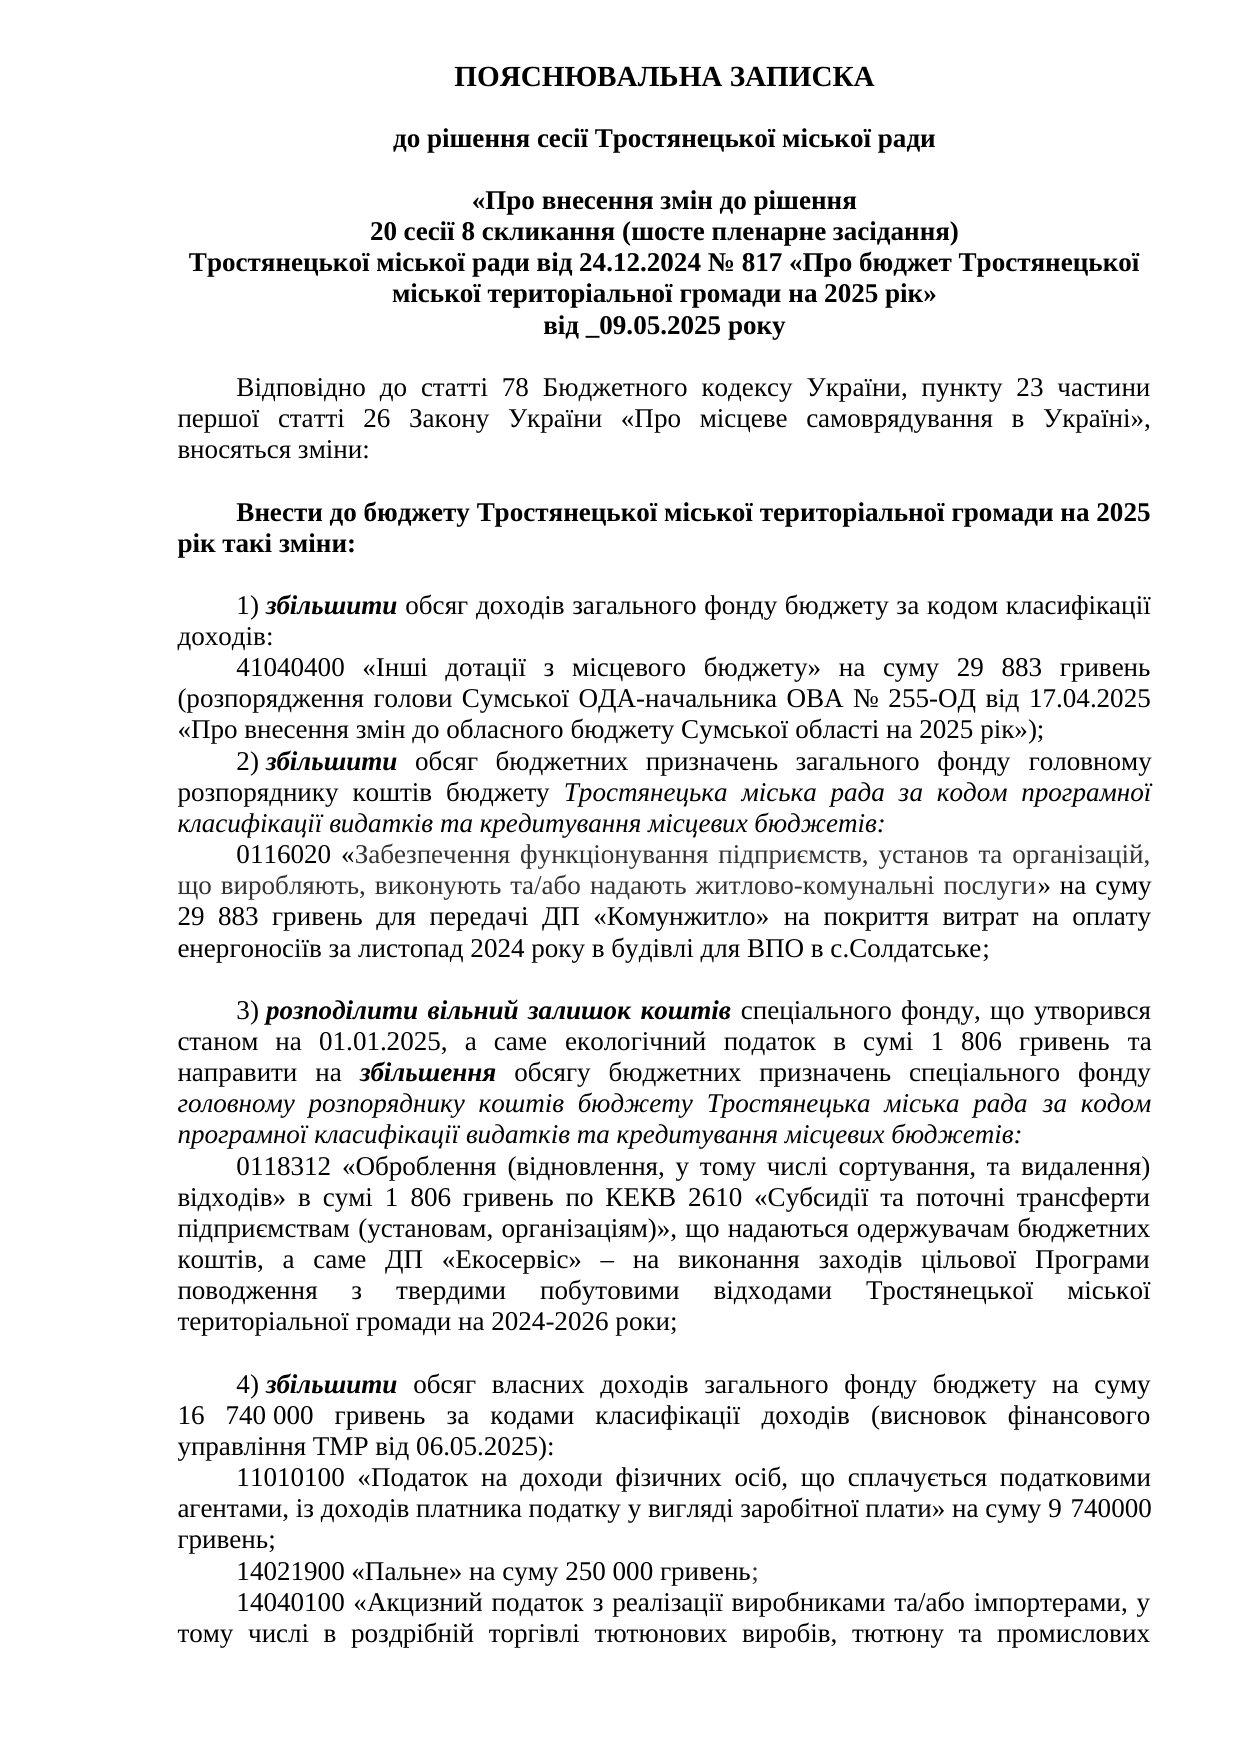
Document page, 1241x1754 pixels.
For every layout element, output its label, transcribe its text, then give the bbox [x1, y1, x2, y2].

text Відповідно до статті 78 Бюджетного кодексу України, пункту 23 частини першої статті 26 Закону України «Про місцеве самоврядування в Україні», вносяться зміни: [177, 371, 1152, 464]
text 20 сесії 8 скликання (шосте пленарне засідання) [177, 215, 1152, 246]
text до рішення сесії Тростянецької міської ради [177, 122, 1152, 153]
text від _09.05.2025 року [177, 309, 1152, 340]
list збільшити обсяг бюджетних призначень загального фонду головному розпоряднику коштів бюджету Тростянецька міська рада за кодом програмної класифікації видатків та кредитування місцевих бюджетів: [177, 745, 1152, 838]
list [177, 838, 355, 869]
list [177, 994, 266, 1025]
text Внести до бюджету Тростянецької міської територіальної громади на 2025 рік такі зміни: [177, 496, 1152, 558]
text ПОЯСНЮВАЛЬНА ЗАПИСКА [177, 59, 1152, 93]
list збільшити обсяг власних доходів загального фонду бюджету на суму 16 740 000 гривень за кодами класифікації доходів (висновок фінансового управління ТМР від 06.05.2025): [177, 1368, 1152, 1461]
text Тростянецької міської ради від 24.12.2024 № 817 «Про бюджет Тростянецької міської територіальної громади на 2025 рік» [177, 246, 1152, 309]
list 0116020 «Забезпечення функціонування підприємств, установ та організацій, що виробляють, виконують та/або надають житлово-комунальні послуги» на суму 29 883 гривень для передачі ДП «Комунжитло» на покриття витрат на оплату енергоносіїв за листопад 2024 року в будівлі для ВПО в с.Солдатське; [177, 869, 1152, 963]
text 14021900 «Пальне» на суму 250 000 гривень; [177, 1554, 1152, 1586]
list 0118312 «Оброблення (відновлення, у тому числі сортування, та видалення) відходів» в сумі 1 806 гривень по КЕКВ 2610 «Субсидії та поточні трансферти підприємствам (установам, організаціям)», що надаються одержувачам бюджетних коштів, а саме ДП «Екосервіс» – на виконання заходів цільової Програми поводження з твердими побутовими відходами Тростянецької міської територіальної громади на 2024-2026 роки; [177, 1150, 1152, 1337]
list розподілити вільний залишок коштів спеціального фонду, що утворився станом на 01.01.2025, а саме екологічний податок в сумі 1 806 гривень та направити на збільшення обсягу бюджетних призначень спеціального фонду головному розпоряднику коштів бюджету Тростянецька міська рада за кодом програмної класифікації видатків та кредитування місцевих бюджетів: [177, 1025, 1152, 1150]
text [177, 1586, 1152, 1648]
list збільшити обсяг доходів загального фонду бюджету за кодом класифікації доходів: [177, 589, 1152, 651]
text 41040400 «Інші дотації з місцевого бюджету» на суму 29 883 гривень (розпорядження голови Сумської ОДА-начальника ОВА № 255-ОД від 17.04.2025 «Про внесення змін до обласного бюджету Сумської області на 2025 рік»); [177, 651, 1152, 745]
text «Про внесення змін до рішення [177, 184, 1152, 215]
text 11010100 «Податок на доходи фізичних осіб, що сплачується податковими агентами, із доходів платника податку у вигляді заробітної плати» на суму 9 740000 гривень; [177, 1461, 1152, 1554]
